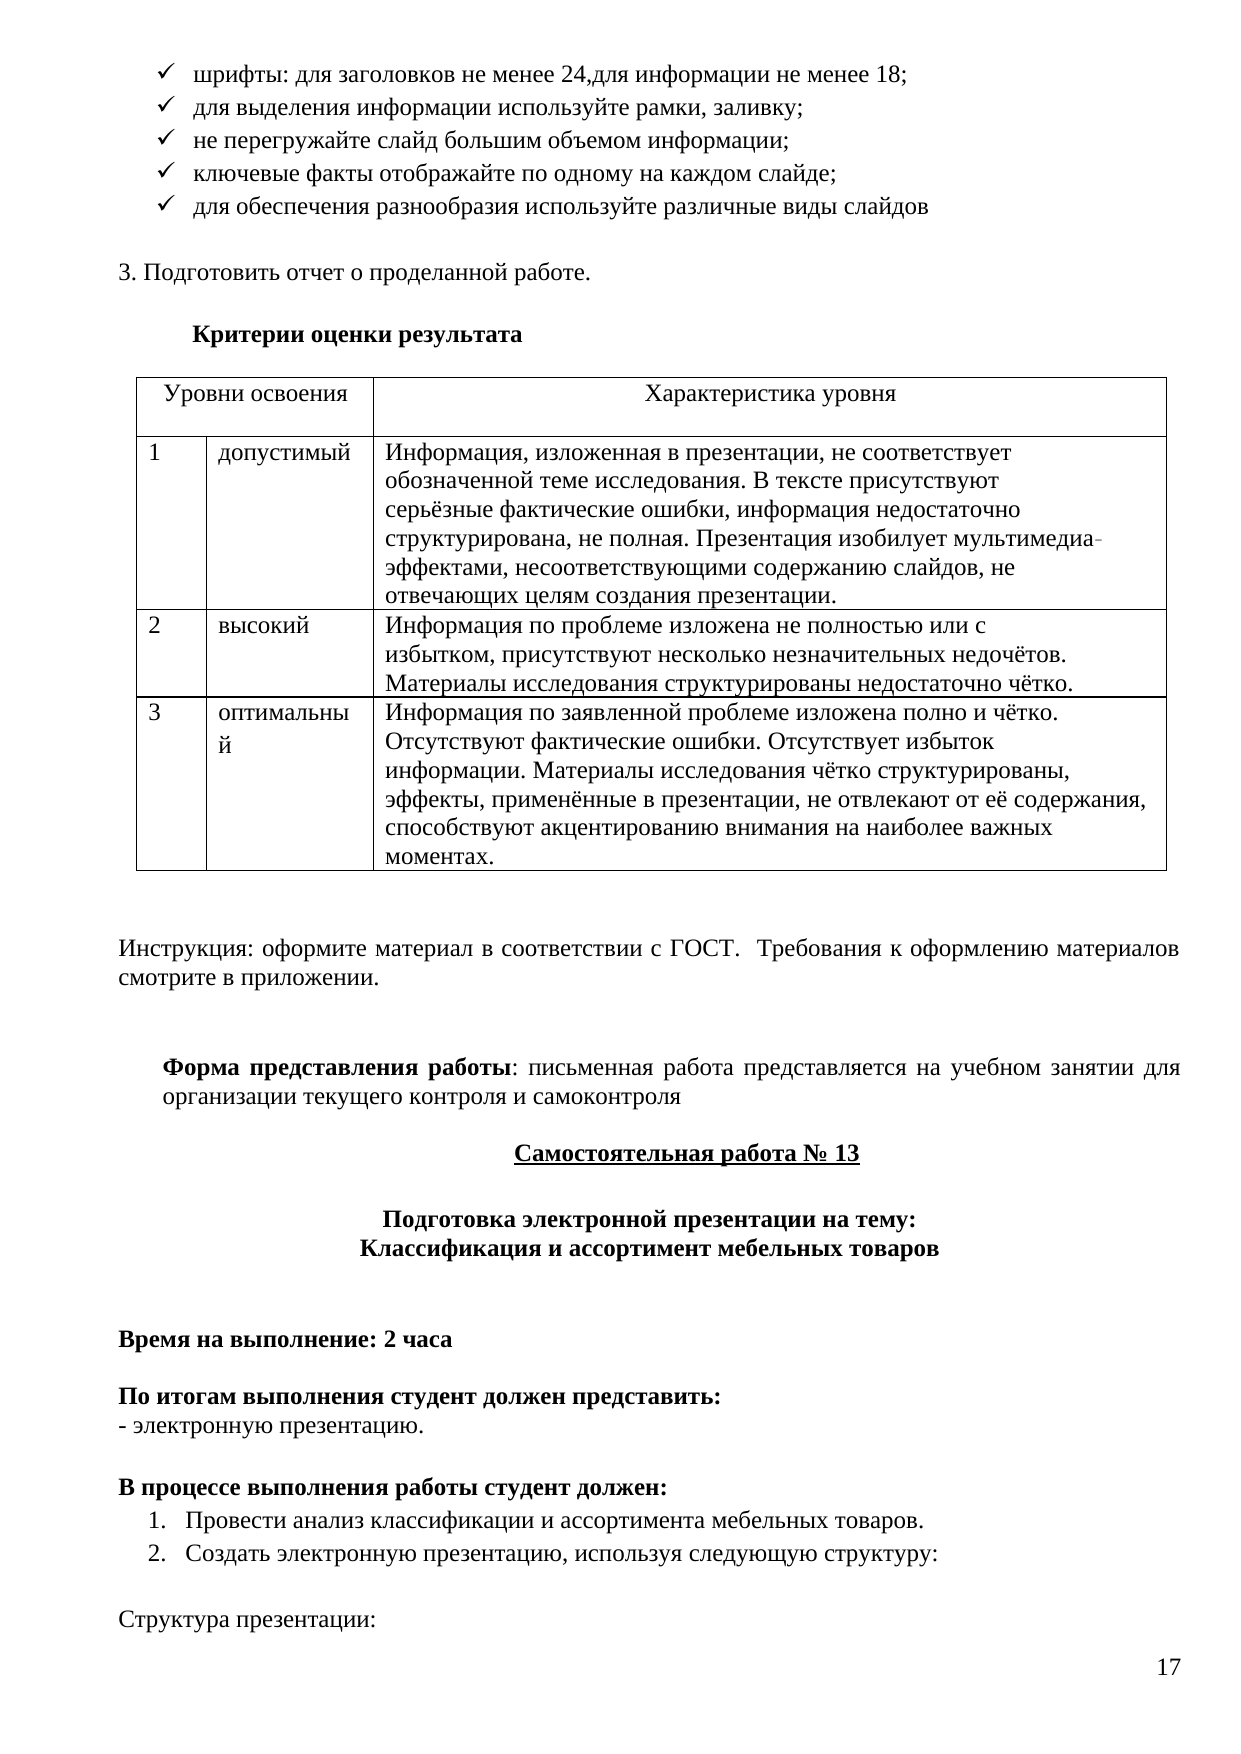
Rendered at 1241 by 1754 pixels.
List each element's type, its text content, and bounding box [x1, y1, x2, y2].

list ключевые факты отображайте по одному на каждом слайде; [156, 158, 1181, 187]
table_header Уровни освоения [137, 378, 373, 436]
list шрифты: для заголовков не менее 24,для информации не менее 18; [156, 59, 1181, 88]
table_cell Информация по заявленной проблеме изложена полно и чётко. Отсутствуют фактические ошибки. Отсутствует избыток информации. Материалы исследования чётко структурированы, эффекты, применённые в презентации, не отвлекают от её содержания, способствуют акцентированию внимания на наиболее важных моментах. [374, 698, 1166, 870]
text Подготовка электронной презентации на тему: [118, 1204, 1181, 1233]
table_cell Информация, изложенная в презентации, не соответствует обозначенной теме исследования. В тексте присутствуют серьёзные фактические ошибки, информация недостаточно структурирована, не полная. Презентация изобилует мультимедиа-эффектами, несоответствующими содержанию слайдов, не отвечающих целям создания презентации. [374, 437, 1166, 609]
list не перегружайте слайд большим объемом информации; [156, 125, 1181, 154]
text В процессе выполнения работы студент должен: [118, 1472, 1181, 1500]
text 3. Подготовить отчет о проделанной работе. [118, 257, 1181, 286]
list для обеспечения разнообразия используйте различные виды слайдов [156, 191, 1181, 220]
list Форма представления работы: письменная работа представляется на учебном занятии для организации текущего контроля и самоконтроля [162, 1052, 1181, 1109]
text Инструкция: оформите материал в соответствии с ГОСТ. Требования к оформлению материалов смотрите в приложении. [118, 933, 1181, 990]
table_cell 2 [137, 610, 206, 696]
table_cell Информация по проблеме изложена не полностью или с избытком, присутствуют несколько незначительных недочётов. Материалы исследования структурированы недостаточно чётко. [374, 610, 1166, 696]
text Самостоятельная работа № 13 [118, 1138, 1181, 1167]
list для выделения информации используйте рамки, заливку; [156, 92, 1181, 121]
table_cell оптимальный [207, 698, 373, 870]
text Структура презентации: [118, 1604, 1181, 1632]
table_cell высокий [207, 610, 373, 696]
table_cell 1 [137, 437, 206, 609]
text Время на выполнение: 2 часа [118, 1324, 1181, 1352]
table_header Характеристика уровня [374, 378, 1166, 436]
list Создать электронную презентацию, используя следующую структуру: [148, 1538, 1181, 1566]
text - электронную презентацию. [118, 1410, 1181, 1439]
list Провести анализ классификации и ассортимента мебельных товаров. [148, 1505, 1181, 1533]
text Классификация и ассортимент мебельных товаров [118, 1233, 1181, 1262]
text Критерии оценки результата [118, 319, 1181, 348]
table_cell 3 [137, 698, 206, 870]
table_cell допустимый [207, 437, 373, 609]
text По итогам выполнения студент должен представить: [118, 1381, 1181, 1410]
